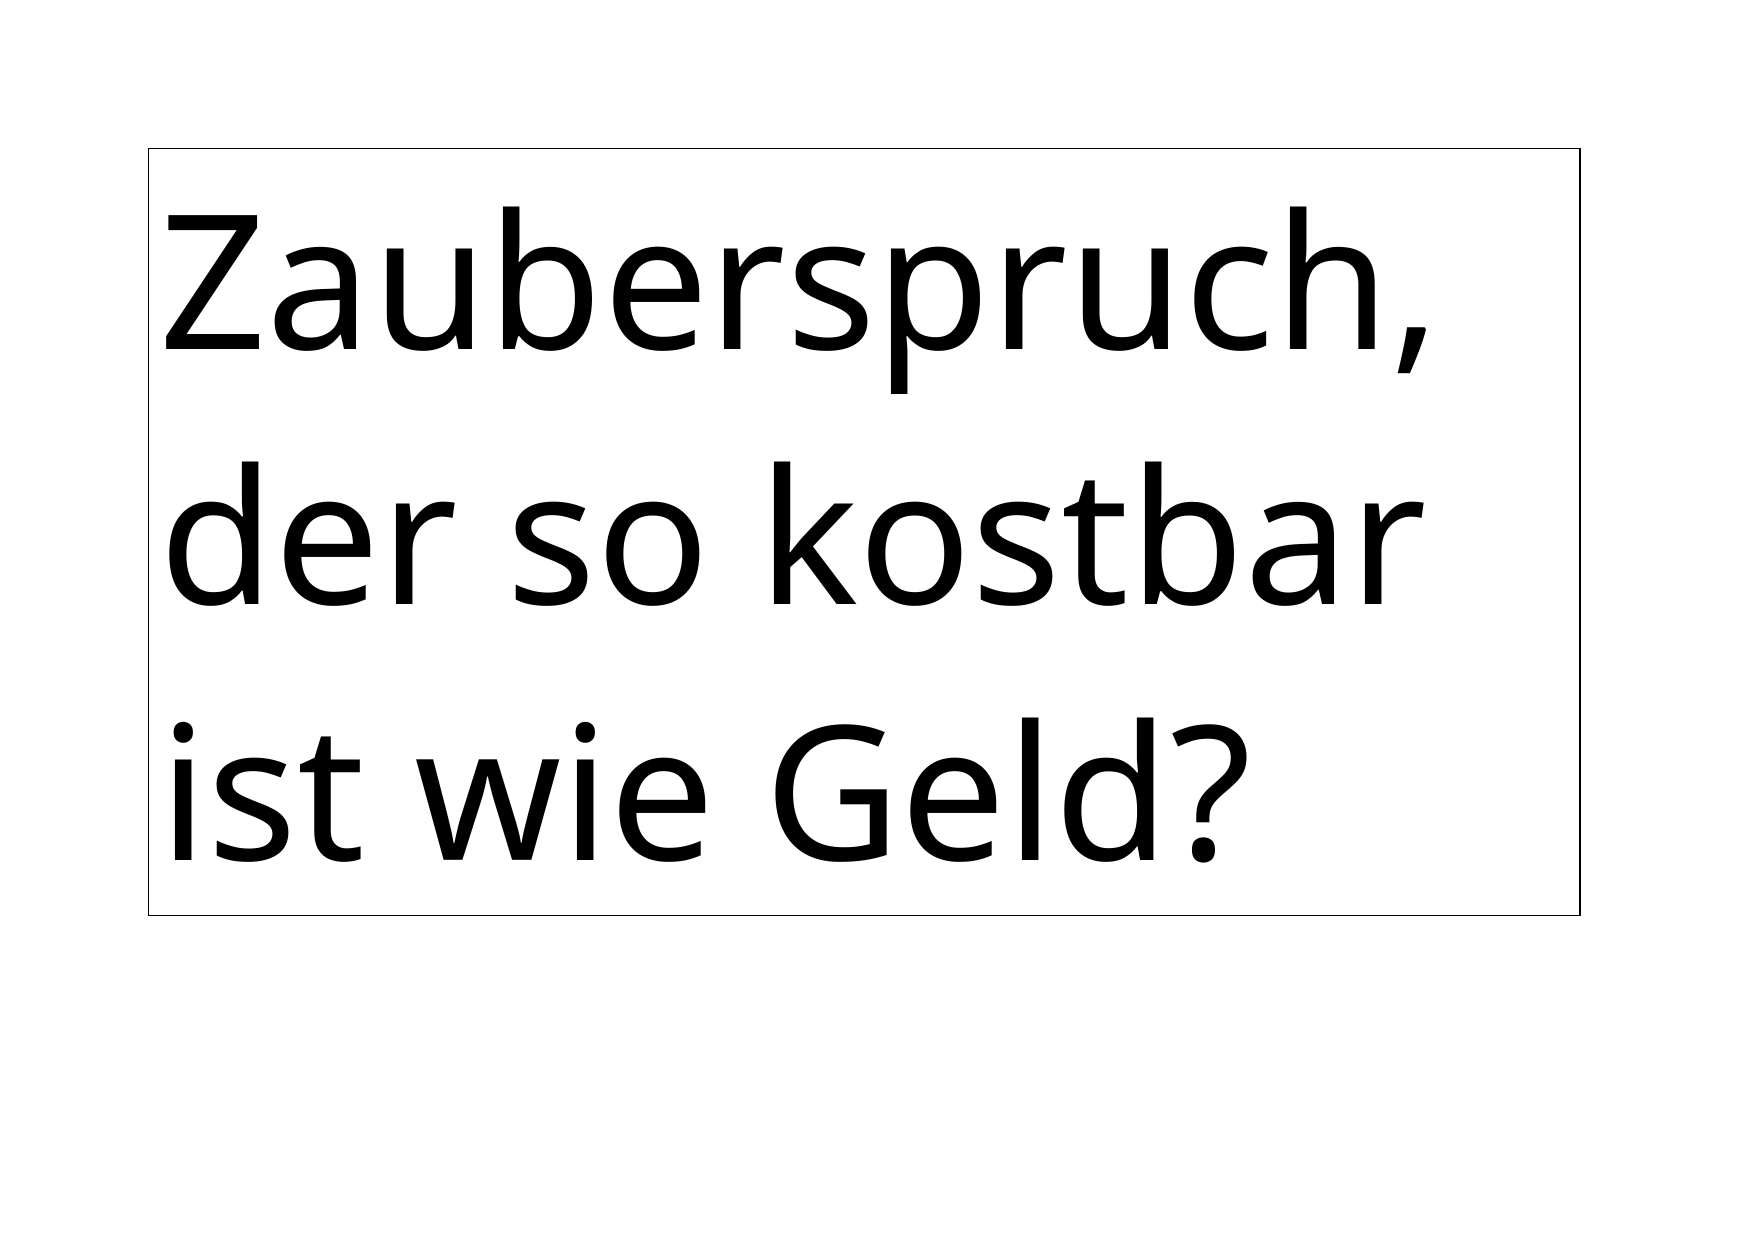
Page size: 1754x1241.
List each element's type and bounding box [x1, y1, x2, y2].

table_cell [149, 149, 1579, 915]
